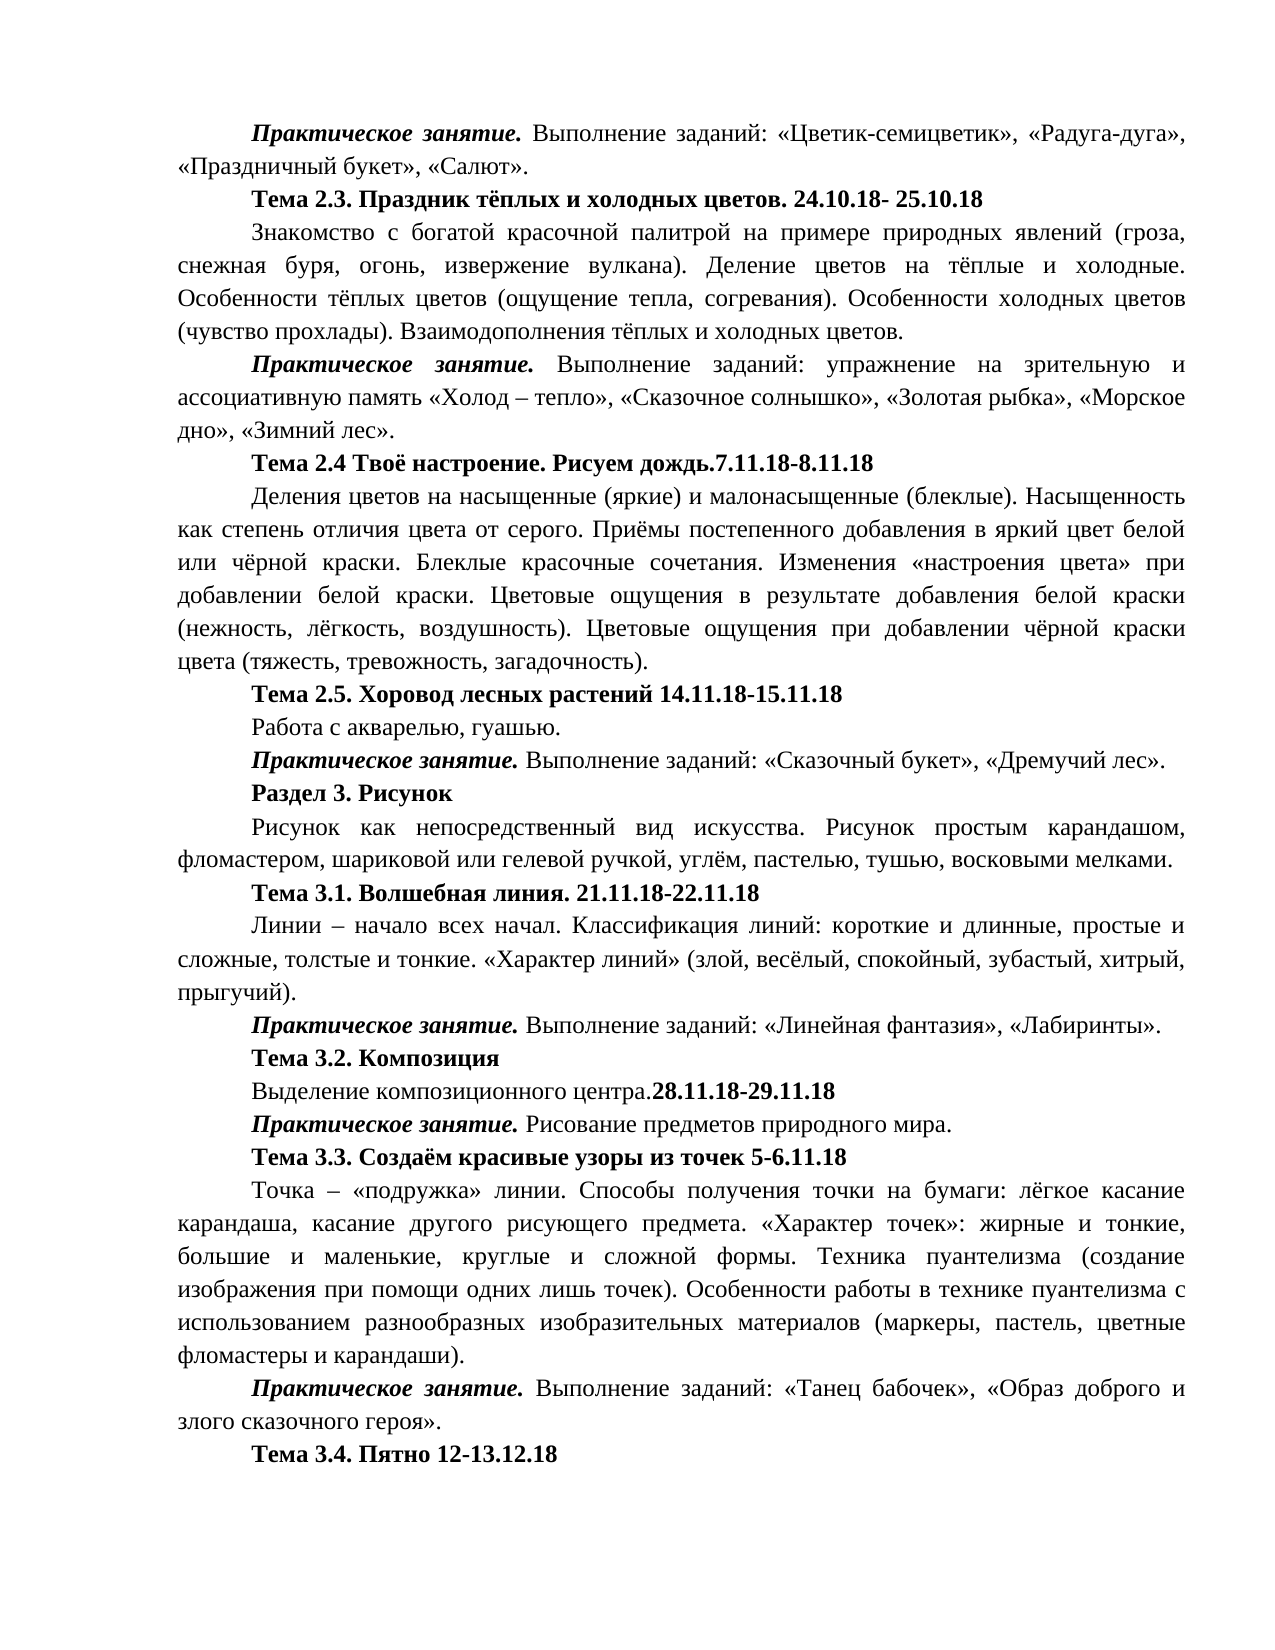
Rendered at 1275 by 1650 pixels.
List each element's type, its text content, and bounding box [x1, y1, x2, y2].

text Практическое занятие. Выполнение заданий: упражнение на зрительную и ассоциативную память «Холод – тепло», «Сказочное солнышко», «Золотая рыбка», «Морское дно», «Зимний лес». [177, 349, 1186, 444]
text Выделение композиционного центра.28.11.18-29.11.18 [177, 1076, 1186, 1104]
text Тема 2.4 Твоё настроение. Рисуем дождь.7.11.18-8.11.18 [177, 448, 1186, 477]
text Тема 3.4. Пятно 12-13.12.18 [177, 1439, 1186, 1468]
text Знакомство с богатой красочной палитрой на примере природных явлений (гроза, снежная буря, огонь, извержение вулкана). Деление цветов на тёплые и холодные. Особенности тёплых цветов (ощущение тепла, согревания). Особенности холодных цветов (чувство прохлады). Взаимодополнения тёплых и холодных цветов. [177, 217, 1186, 345]
text Точка – «подружка» линии. Способы получения точки на бумаги: лёгкое касание карандаша, касание другого рисующего предмета. «Характер точек»: жирные и тонкие, большие и маленькие, круглые и сложной формы. Техника пуантелизма (создание изображения при помощи одних лишь точек). Особенности работы в технике пуантелизма с использованием разнообразных изобразительных материалов (маркеры, пастель, цветные фломастеры и карандаши). [177, 1175, 1186, 1369]
text Практическое занятие. Выполнение заданий: «Сказочный букет», «Дремучий лес». [177, 746, 1186, 774]
text Тема 2.3. Праздник тёплых и холодных цветов. 24.10.18- 25.10.18 [177, 184, 1186, 213]
text Деления цветов на насыщенные (яркие) и малонасыщенные (блеклые). Насыщенность как степень отличия цвета от серого. Приёмы постепенного добавления в яркий цвет белой или чёрной краски. Блеклые красочные сочетания. Изменения «настроения цвета» при добавлении белой краски. Цветовые ощущения в результате добавления белой краски (нежность, лёгкость, воздушность). Цветовые ощущения при добавлении чёрной краски цвета (тяжесть, тревожность, загадочность). [177, 481, 1186, 675]
text Линии – начало всех начал. Классификация линий: короткие и длинные, простые и сложные, толстые и тонкие. «Характер линий» (злой, весёлый, спокойный, зубастый, хитрый, прыгучий). [177, 911, 1186, 1005]
text Тема 3.1. Волшебная линия. 21.11.18-22.11.18 [177, 878, 1186, 906]
text Рисунок как непосредственный вид искусства. Рисунок простым карандашом, фломастером, шариковой или гелевой ручкой, углём, пастелью, тушью, восковыми мелками. [177, 812, 1186, 873]
text Практическое занятие. Рисование предметов природного мира. [177, 1109, 1186, 1137]
text Практическое занятие. Выполнение заданий: «Танец бабочек», «Образ доброго и злого сказочного героя». [177, 1373, 1186, 1435]
text Тема 3.3. Создаём красивые узоры из точек 5-6.11.18 [177, 1142, 1186, 1171]
text Практическое занятие. Выполнение заданий: «Линейная фантазия», «Лабиринты». [177, 1010, 1186, 1038]
text Тема 3.2. Композиция [177, 1043, 1186, 1071]
text Раздел 3. Рисунок [177, 778, 1186, 807]
text Работа с акварелью, гуашью. [177, 712, 1186, 741]
text Тема 2.5. Хоровод лесных растений 14.11.18-15.11.18 [177, 679, 1186, 708]
text Практическое занятие. Выполнение заданий: «Цветик-семицветик», «Радуга-дуга», «Праздничный букет», «Салют». [177, 118, 1186, 180]
